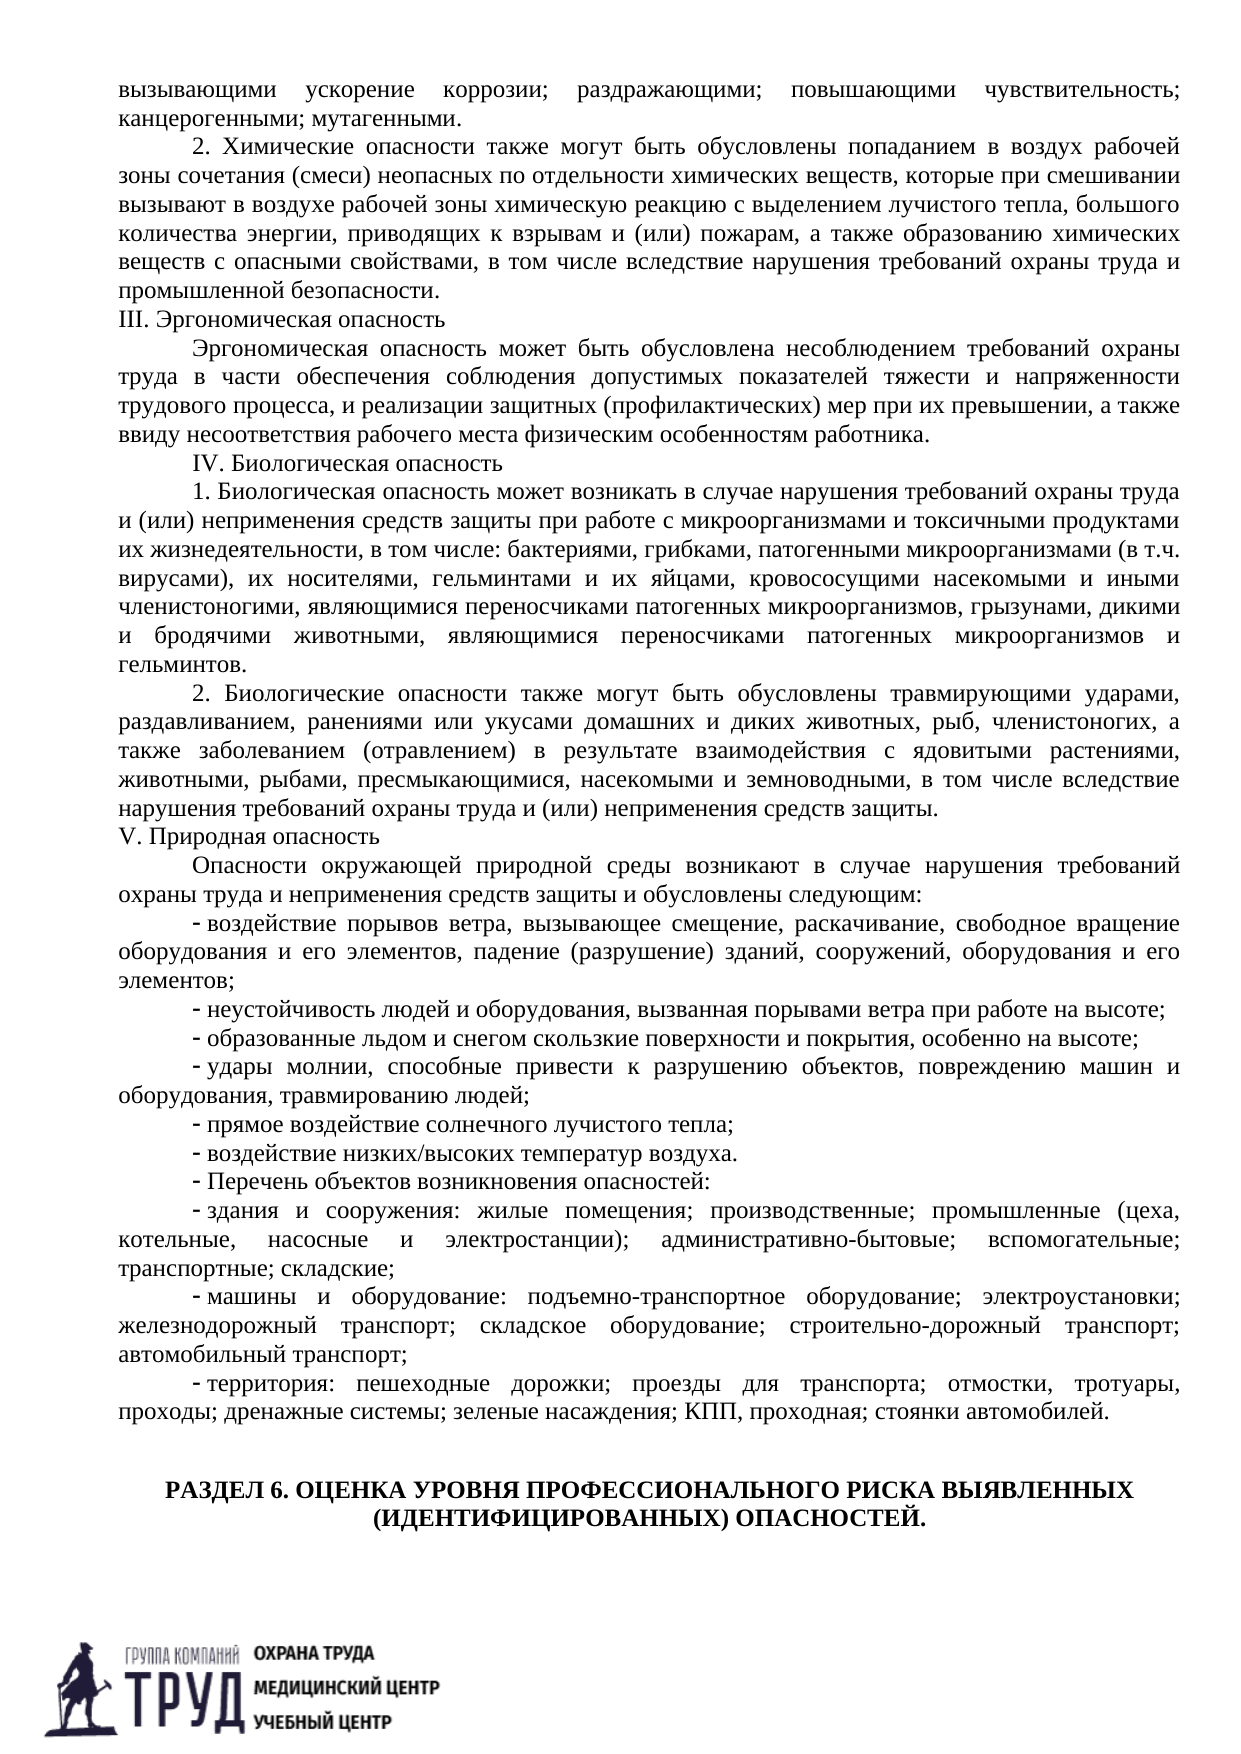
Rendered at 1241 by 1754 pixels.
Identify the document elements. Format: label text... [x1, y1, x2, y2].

list прямое воздействие солнечного лучистого тепла; [118, 1109, 1181, 1138]
text 2. Биологические опасности также могут быть обусловлены травмирующими ударами, раздавливанием, ранениями или укусами домашних и диких животных, рыб, членистоногих, а также заболеванием (отравлением) в результате взаимодействия с ядовитыми растениями, животными, рыбами, пресмыкающимися, насекомыми и земноводными, в том числе вследствие нарушения требований охраны труда и (или) неприменения средств защиты. [118, 678, 1181, 821]
text 1. Биологическая опасность может возникать в случае нарушения требований охраны труда и (или) неприменения средств защиты при работе с микроорганизмами и токсичными продуктами их жизнедеятельности, в том числе: бактериями, грибками, патогенными микроорганизмами (в т.ч. вирусами), их носителями, гельминтами и их яйцами, кровососущими насекомыми и иными членистоногими, являющимися переносчиками патогенных микроорганизмов, грызунами, дикими и бродячими животными, являющимися переносчиками патогенных микроорганизмов и гельминтов. [118, 476, 1181, 678]
list образованные льдом и снегом скользкие поверхности и покрытия, особенно на высоте; [118, 1023, 1181, 1051]
list здания и сооружения: жилые помещения; производственные; промышленные (цеха, котельные, насосные и электростанции); административно-бытовые; вспомогательные; транспортные; складские; [118, 1195, 1181, 1281]
list воздействие порывов ветра, вызывающее смещение, раскачивание, свободное вращение оборудования и его элементов, падение (разрушение) зданий, сооружений, оборудования и его элементов; [118, 908, 1181, 994]
list территория: пешеходные дорожки; проезды для транспорта; отмостки, тротуары, проходы; дренажные системы; зеленые насаждения; КПП, проходная; стоянки автомобилей. [118, 1368, 1181, 1425]
text IV. Биологическая опасность [118, 448, 1181, 476]
list Перечень объектов возникновения опасностей: [118, 1166, 1181, 1195]
list неустойчивость людей и оборудования, вызванная порывами ветра при работе на высоте; [118, 994, 1181, 1023]
text Опасности окружающей природной среды возникают в случае нарушения требований охраны труда и неприменения средств защиты и обусловлены следующим: [118, 850, 1181, 908]
text III. Эргономическая опасность [118, 304, 1181, 333]
list удары молнии, способные привести к разрушению объектов, повреждению машин и оборудования, травмированию людей; [118, 1051, 1181, 1109]
text V. Природная опасность [118, 821, 1181, 850]
list машины и оборудование: подъемно-транспортное оборудование; электроустановки; железнодорожный транспорт; складское оборудование; строительно-дорожный транспорт; автомобильный транспорт; [118, 1281, 1181, 1368]
picture [29, 1624, 1241, 1754]
list воздействие низких/высоких температур воздуха. [118, 1138, 1181, 1166]
text 2. Химические опасности также могут быть обусловлены попаданием в воздух рабочей зоны сочетания (смеси) неопасных по отдельности химических веществ, которые при смешивании вызывают в воздухе рабочей зоны химическую реакцию с выделением лучистого тепла, большого количества энергии, приводящих к взрывам и (или) пожарам, а также образованию химических веществ с опасными свойствами, в том числе вследствие нарушения требований охраны труда и промышленной безопасности. [118, 131, 1181, 304]
text Эргономическая опасность может быть обусловлена несоблюдением требований охраны труда в части обеспечения соблюдения допустимых показателей тяжести и напряженности трудового процесса, и реализации защитных (профилактических) мер при их превышении, а также ввиду несоответствия рабочего места физическим особенностям работника. [118, 333, 1181, 448]
text РАЗДЕЛ 6. ОЦЕНКА УРОВНЯ ПРОФЕССИОНАЛЬНОГО РИСКА ВЫЯВЛЕННЫХ (ИДЕНТИФИЦИРОВАННЫХ) ОПАСНОСТЕЙ. [118, 1475, 1181, 1532]
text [118, 74, 1181, 131]
